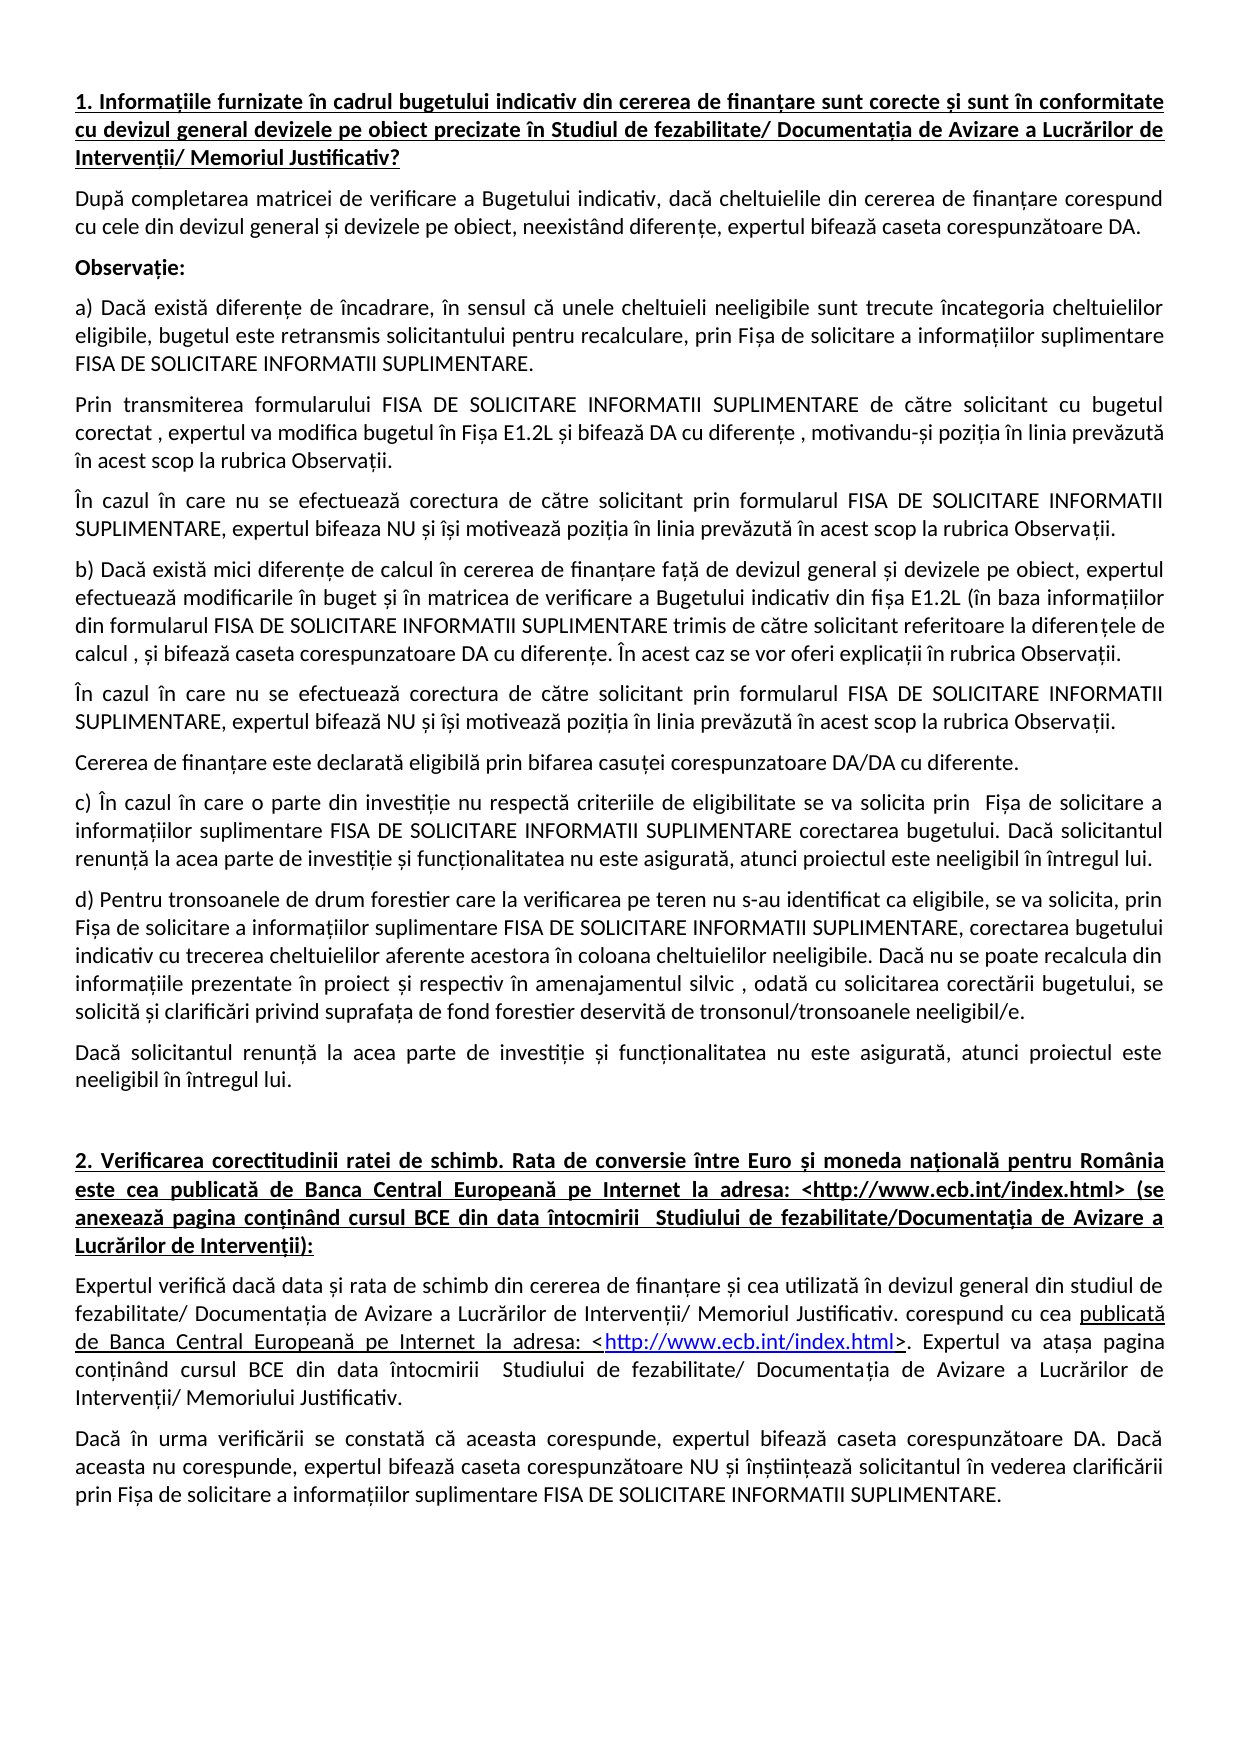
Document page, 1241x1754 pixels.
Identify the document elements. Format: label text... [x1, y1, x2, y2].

text 2. Verificarea corectitudinii ratei de schimb. Rata de conversie între Euro şi moneda naţională pentru România este cea publicată de Banca Central Europeană pe Internet la adresa: <http://www.ecb.int/index.html> (se anexează pagina conţinând cursul BCE din data întocmirii Studiului de fezabilitate/Documentația de Avizare a Lucrărilor de Intervenții): [75, 1147, 1165, 1171]
text Cererea de finanţare este declarată eligibilă prin bifarea casuței corespunzatoare DA/DA cu diferente. [75, 748, 1165, 776]
text După completarea matricei de verificare a Bugetului indicativ, dacă cheltuielile din cererea de finanţare corespund cu cele din devizul general şi devizele pe obiect, neexistând diferențe, expertul bifează caseta corespunzătoare DA. [75, 184, 1165, 240]
text Dacă solicitantul renunţă la acea parte de investiţie şi funcţionalitatea nu este asigurată, atunci proiectul este neeligibil în întregul lui. [75, 1038, 1165, 1094]
text a) Dacă există diferențe de încadrare, în sensul că unele cheltuieli neeligibile sunt trecute încategoria cheltuielilor eligibile, bugetul este retransmis solicitantului pentru recalculare, prin Fișa de solicitare a informaţiilor suplimentare FISA DE SOLICITARE INFORMATII SUPLIMENTARE. [75, 293, 1165, 377]
text 1. Informaţiile furnizate în cadrul bugetului indicativ din cererea de finanţare sunt corecte şi sunt în conformitate cu devizul general devizele pe obiect precizate în Studiul de fezabilitate/ Documentația de Avizare a Lucrărilor de Intervenții/ Memoriul Justificativ? [75, 141, 1165, 172]
text Observație: [75, 253, 1165, 281]
text Dacă în urma verificării se constată că aceasta corespunde, expertul bifează caseta corespunzătoare DA. Dacă aceasta nu corespunde, expertul bifează caseta corespunzătoare NU şi înştiinţează solicitantul în vederea clarificării prin Fișa de solicitare a informaţiilor suplimentare FISA DE SOLICITARE INFORMATII SUPLIMENTARE. [75, 1424, 1165, 1508]
text 2. Verificarea corectitudinii ratei de schimb. Rata de conversie între Euro şi moneda naţională pentru România este cea publicată de Banca Central Europeană pe Internet la adresa: <http://www.ecb.int/index.html> (se anexează pagina conţinând cursul BCE din data întocmirii Studiului de fezabilitate/Documentația de Avizare a Lucrărilor de Intervenții): [75, 1172, 1165, 1199]
text b) Dacă există mici diferențe de calcul în cererea de finanţare față de devizul general şi devizele pe obiect, expertul efectuează modificarile în buget şi în matricea de verificare a Bugetului indicativ din fișa E1.2L (în baza informațiilor din formularul FISA DE SOLICITARE INFORMATII SUPLIMENTARE trimis de către solicitant referitoare la diferențele de calcul , și bifează caseta corespunzatoare DA cu diferențe. În acest caz se vor oferi explicaţii în rubrica Observaţii. [75, 555, 1165, 667]
text 1. Informaţiile furnizate în cadrul bugetului indicativ din cererea de finanţare sunt corecte şi sunt în conformitate cu devizul general devizele pe obiect precizate în Studiul de fezabilitate/ Documentația de Avizare a Lucrărilor de Intervenții/ Memoriul Justificativ? [75, 87, 1165, 140]
text În cazul în care nu se efectuează corectura de către solicitant prin formularul FISA DE SOLICITARE INFORMATII SUPLIMENTARE, expertul bifează NU și îşi motivează poziţia în linia prevăzută în acest scop la rubrica Observații. [75, 679, 1165, 735]
text Prin transmiterea formularului FISA DE SOLICITARE INFORMATII SUPLIMENTARE de către solicitant cu bugetul corectat , expertul va modifica bugetul în Fișa E1.2L și bifează DA cu diferențe , motivandu-și poziţia în linia prevăzută în acest scop la rubrica Observații. [75, 390, 1165, 474]
text Expertul verifică dacă data şi rata de schimb din cererea de finanţare şi cea utilizată în devizul general din studiul de fezabilitate/ Documentația de Avizare a Lucrărilor de Intervenții/ Memoriul Justificativ. corespund cu cea publicată de Banca Central Europeană pe Internet la adresa: <http://www.ecb.int/index.html>. Expertul va atașa pagina conţinând cursul BCE din data întocmirii Studiului de fezabilitate/ Documentația de Avizare a Lucrărilor de Intervenții/ Memoriului Justificativ. [75, 1271, 1165, 1411]
text 2. Verificarea corectitudinii ratei de schimb. Rata de conversie între Euro şi moneda naţională pentru România este cea publicată de Banca Central Europeană pe Internet la adresa: <http://www.ecb.int/index.html> (se anexează pagina conţinând cursul BCE din data întocmirii Studiului de fezabilitate/Documentația de Avizare a Lucrărilor de Intervenții): [75, 1200, 1165, 1259]
text În cazul în care nu se efectuează corectura de către solicitant prin formularul FISA DE SOLICITARE INFORMATII SUPLIMENTARE, expertul bifeaza NU și îşi motivează poziţia în linia prevăzută în acest scop la rubrica Observații. [75, 486, 1165, 542]
text d) Pentru tronsoanele de drum forestier care la verificarea pe teren nu s-au identificat ca eligibile, se va solicita, prin Fişa de solicitare a informațiilor suplimentare FISA DE SOLICITARE INFORMATII SUPLIMENTARE, corectarea bugetului indicativ cu trecerea cheltuielilor aferente acestora în coloana cheltuielilor neeligibile. Dacă nu se poate recalcula din informaţiile prezentate în proiect și respectiv în amenajamentul silvic , odată cu solicitarea corectării bugetului, se solicită şi clarificări privind suprafaţa de fond forestier deservită de tronsonul/tronsoanele neeligibil/e. [75, 885, 1165, 1025]
text c) În cazul în care o parte din investiţie nu respectă criteriile de eligibilitate se va solicita prin Fişa de solicitare a informațiilor suplimentare FISA DE SOLICITARE INFORMATII SUPLIMENTARE corectarea bugetului. Dacă solicitantul renunţă la acea parte de investiţie şi funcţionalitatea nu este asigurată, atunci proiectul este neeligibil în întregul lui. [75, 788, 1165, 872]
